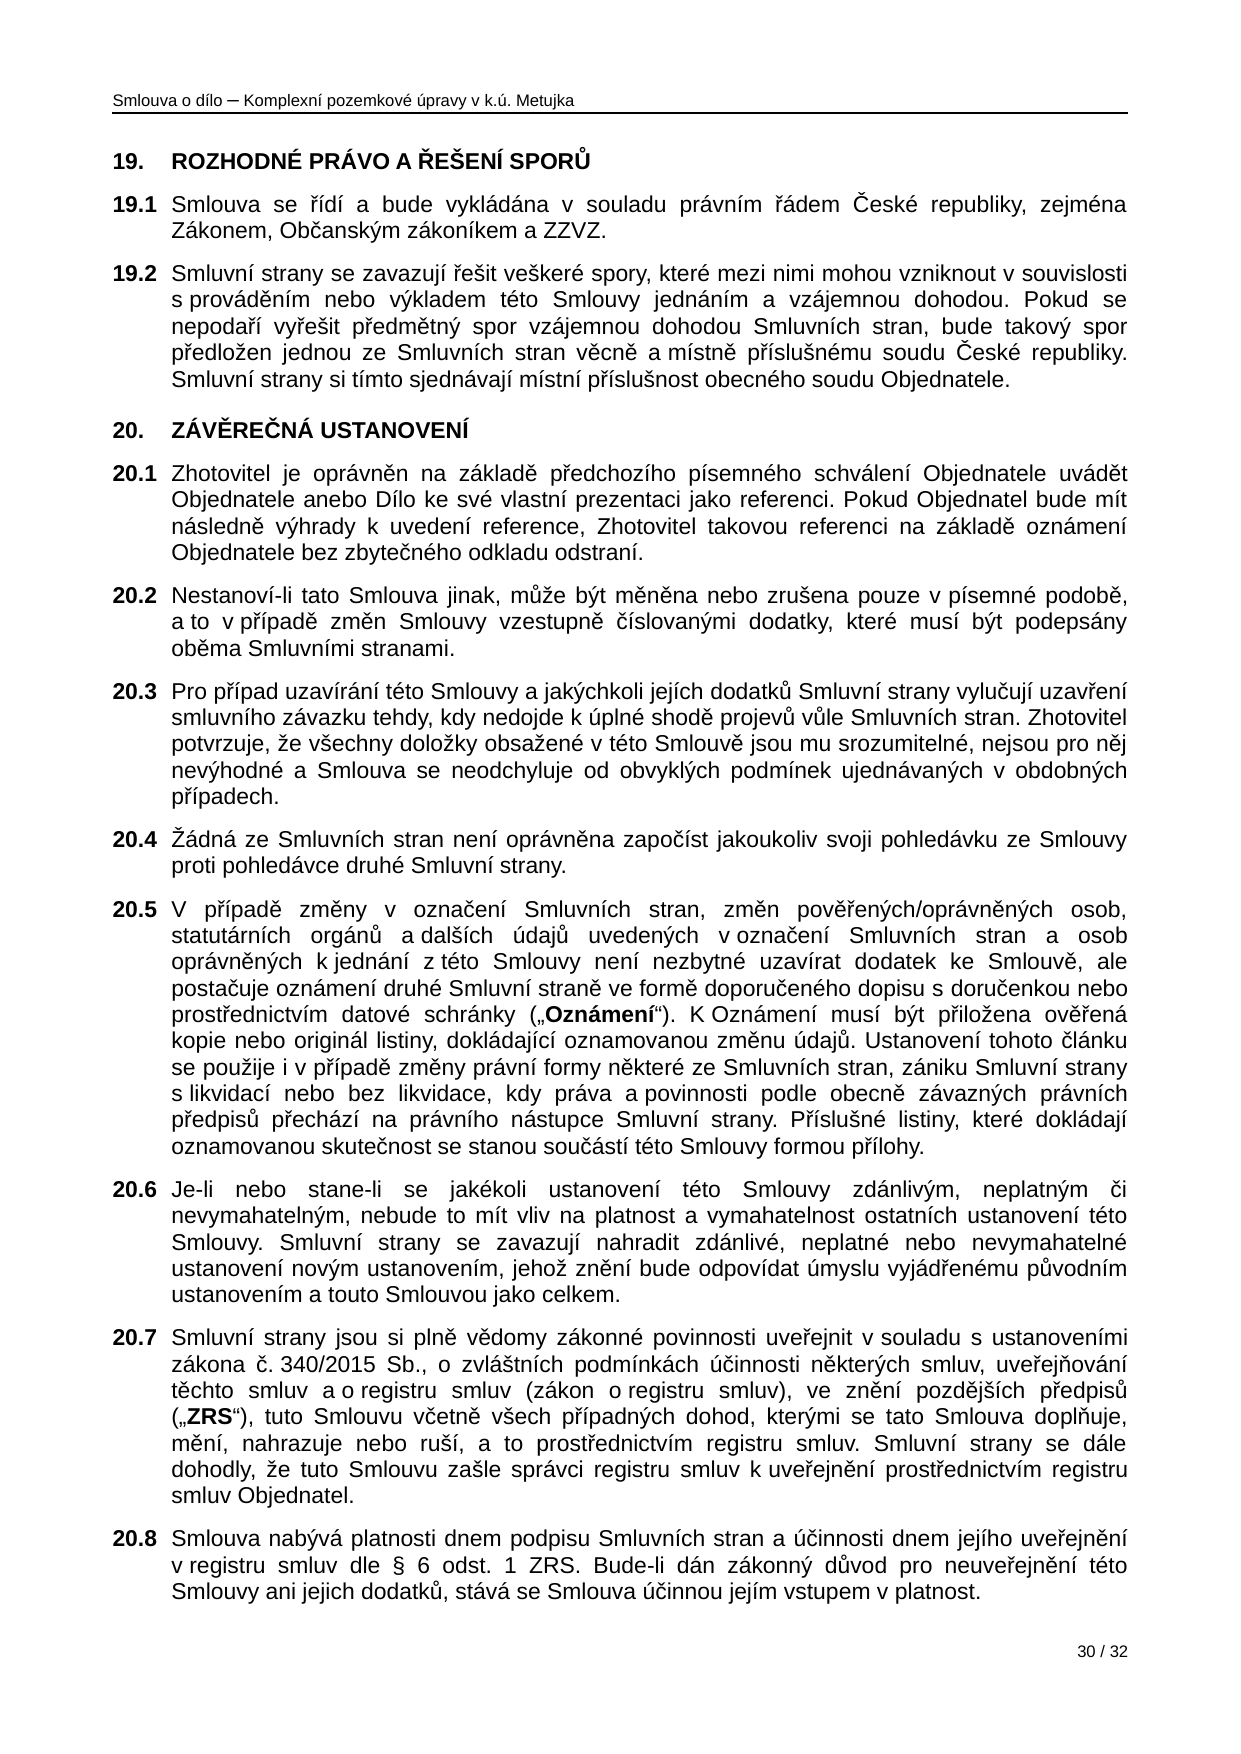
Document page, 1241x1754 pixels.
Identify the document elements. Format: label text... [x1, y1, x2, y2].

text V případě změny v označení Smluvních stran, změn pověřených/oprávněných osob, statutárních orgánů a dalších údajů uvedených v označení Smluvních stran a osob oprávněných k jednání z této Smlouvy není nezbytné uzavírat dodatek ke Smlouvě, ale postačuje oznámení druhé Smluvní straně ve formě doporučeného dopisu s doručenkou nebo prostřednictvím datové schránky („Oznámení“). K Oznámení musí být přiložena ověřená kopie nebo originál listiny, dokládající oznamovanou změnu údajů. Ustanovení tohoto článku se použije i v případě změny právní formy některé ze Smluvních stran, zániku Smluvní strany s likvidací nebo bez likvidace, kdy práva a povinnosti podle obecně závazných právních předpisů přechází na právního nástupce Smluvní strany. Příslušné listiny, které dokládají oznamovanou skutečnost se stanou součástí této Smlouvy formou přílohy. [112, 896, 1128, 1159]
text Rozhodné právo a řešení sporů [112, 148, 1128, 174]
text Pro případ uzavírání této Smlouvy a jakýchkoli jejích dodatků Smluvní strany vylučují uzavření smluvního závazku tehdy, kdy nedojde k úplné shodě projevů vůle Smluvních stran. Zhotovitel potvrzuje, že všechny doložky obsažené v této Smlouvě jsou mu srozumitelné, nejsou pro něj nevýhodné a Smlouva se neodchyluje od obvyklých podmínek ujednávaných v obdobných případech. [112, 678, 1128, 809]
text Smlouva nabývá platnosti dnem podpisu Smluvních stran a účinnosti dnem jejího uveřejnění v registru smluv dle § 6 odst. 1 ZRS. Bude-li dán zákonný důvod pro neuveřejnění této Smlouvy ani jejich dodatků, stává se Smlouva účinnou jejím vstupem v platnost. [112, 1525, 1128, 1604]
text Nestanoví-li tato Smlouva jinak, může být měněna nebo zrušena pouze v písemné podobě, a to v případě změn Smlouvy vzestupně číslovanými dodatky, které musí být podepsány oběma Smluvními stranami. [112, 582, 1128, 661]
text Závěrečná ustanovení [112, 417, 1128, 443]
text Je-li nebo stane-li se jakékoli ustanovení této Smlouvy zdánlivým, neplatným či nevymahatelným, nebude to mít vliv na platnost a vymahatelnost ostatních ustanovení této Smlouvy. Smluvní strany se zavazují nahradit zdánlivé, neplatné nebo nevymahatelné ustanovení novým ustanovením, jehož znění bude odpovídat úmyslu vyjádřenému původním ustanovením a touto Smlouvou jako celkem. [112, 1176, 1128, 1307]
text Smluvní strany jsou si plně vědomy zákonné povinnosti uveřejnit v souladu s ustanoveními zákona č. 340/2015 Sb., o zvláštních podmínkách účinnosti některých smluv, uveřejňování těchto smluv a o registru smluv (zákon o registru smluv), ve znění pozdějších předpisů („ZRS“), tuto Smlouvu včetně všech případných dohod, kterými se tato Smlouva doplňuje, mění, nahrazuje nebo ruší, a to prostřednictvím registru smluv. Smluvní strany se dále dohodly, že tuto Smlouvu zašle správci registru smluv k uveřejnění prostřednictvím registru smluv Objednatel. [112, 1324, 1128, 1509]
text Žádná ze Smluvních stran není oprávněna započíst jakoukoliv svoji pohledávku ze Smlouvy proti pohledávce druhé Smluvní strany. [112, 826, 1128, 879]
text Smlouva se řídí a bude vykládána v souladu právním řádem České republiky, zejména Zákonem, Občanským zákoníkem a ZZVZ. [112, 191, 1128, 243]
text Smluvní strany se zavazují řešit veškeré spory, které mezi nimi mohou vzniknout v souvislosti s prováděním nebo výkladem této Smlouvy jednáním a vzájemnou dohodou. Pokud se nepodaří vyřešit předmětný spor vzájemnou dohodou Smluvních stran, bude takový spor předložen jednou ze Smluvních stran věcně a místně příslušnému soudu České republiky. Smluvní strany si tímto sjednávají místní příslušnost obecného soudu Objednatele. [112, 260, 1128, 392]
text Zhotovitel je oprávněn na základě předchozího písemného schválení Objednatele uvádět Objednatele anebo Dílo ke své vlastní prezentaci jako referenci. Pokud Objednatel bude mít následně výhrady k uvedení reference, Zhotovitel takovou referenci na základě oznámení Objednatele bez zbytečného odkladu odstraní. [112, 460, 1128, 565]
